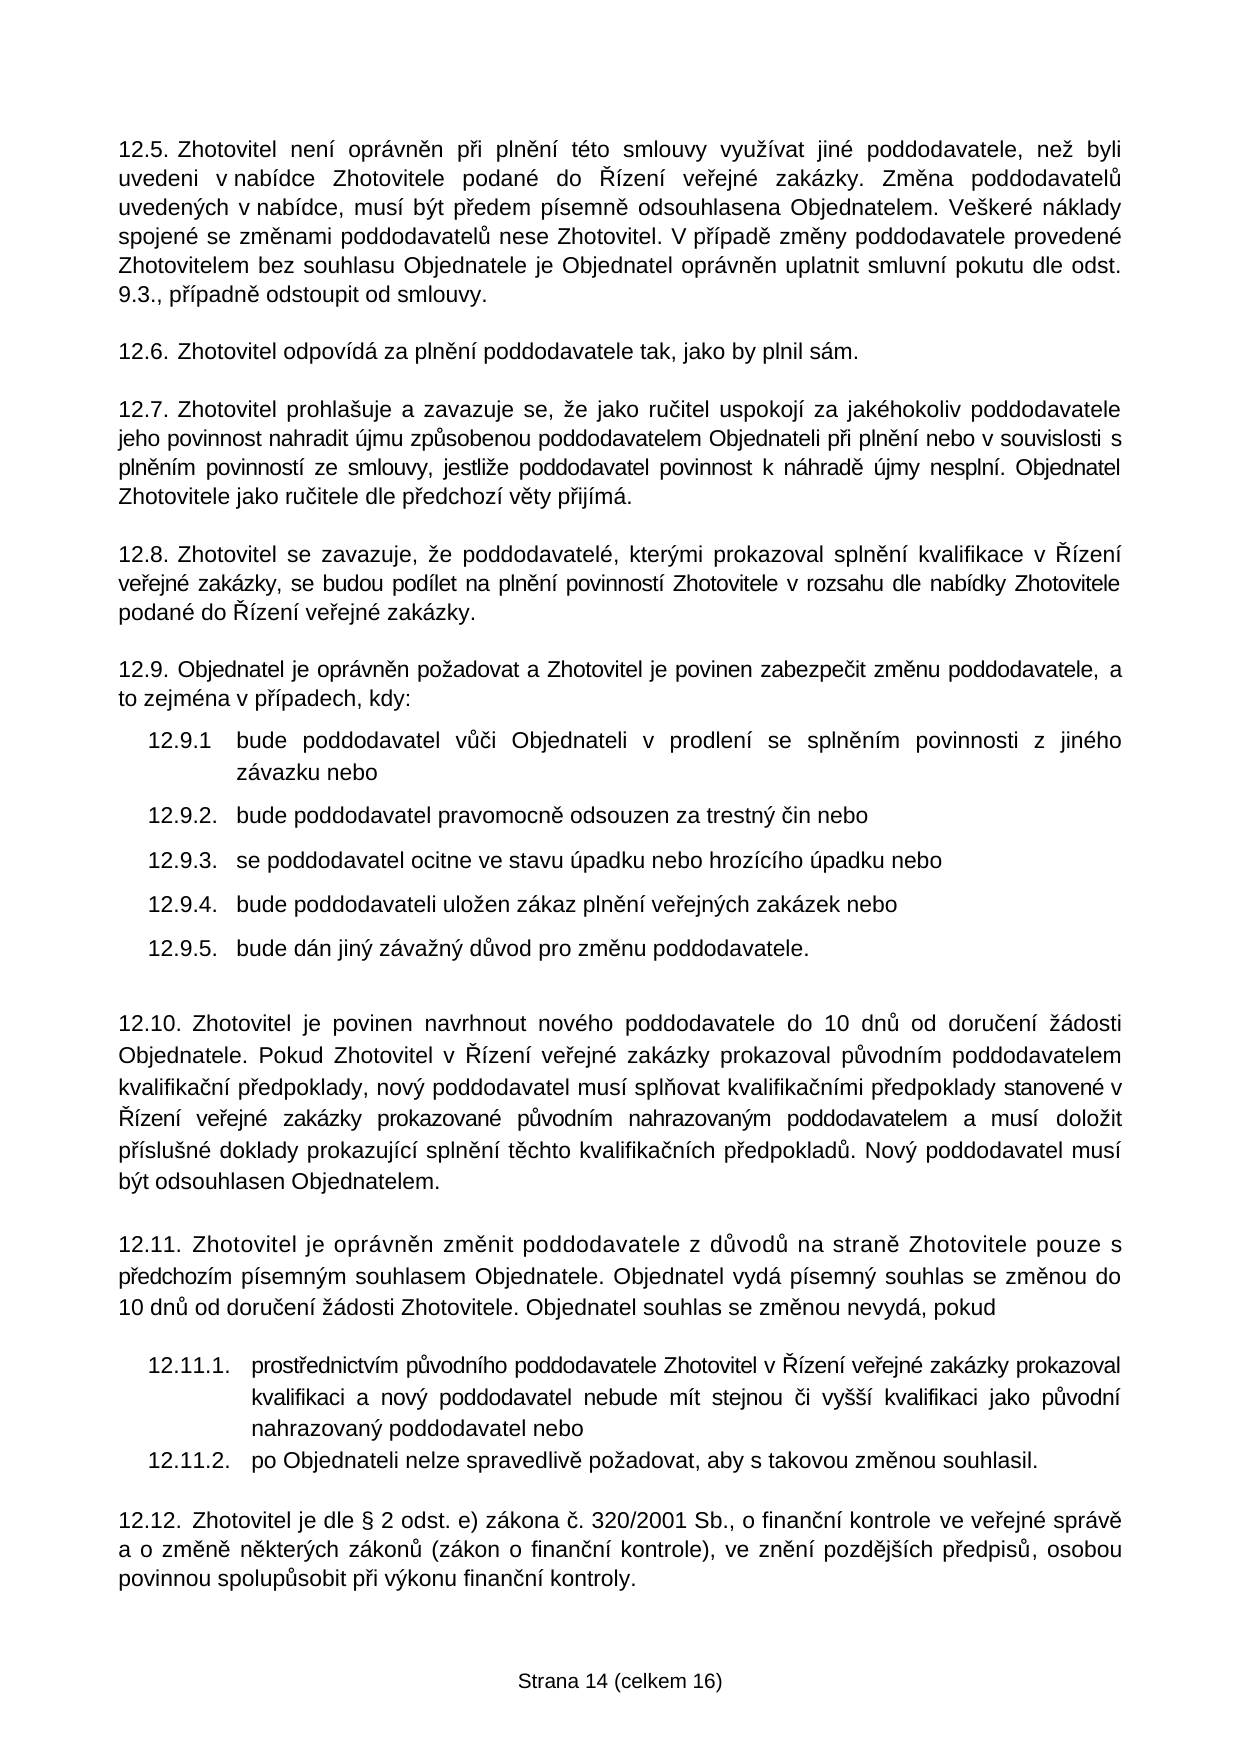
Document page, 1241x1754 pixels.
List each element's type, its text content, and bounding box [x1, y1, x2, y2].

list Zhotovitel prohlašuje a zavazuje se, že jako ručitel uspokojí za jakéhokoliv poddodavatele jeho povinnost nahradit újmu způsobenou poddodavatelem Objednateli při plnění nebo v souvislosti s plněním povinností ze smlouvy, jestliže poddodavatel povinnost k náhradě újmy nesplní. Objednatel Zhotovitele jako ručitele dle předchozí věty přijímá. [118, 396, 1122, 509]
list Zhotovitel je dle § 2 odst. e) zákona č. 320/2001 Sb., o finanční kontrole ve veřejné správě a o změně některých zákonů (zákon o finanční kontrole), ve znění pozdějších předpisů, osobou povinnou spolupůsobit při výkonu finanční kontroly. [118, 1507, 1122, 1592]
list Zhotovitel je povinen navrhnout nového poddodavatele do 10 dnů od doručení žádosti Objednatele. Pokud Zhotovitel v Řízení veřejné zakázky prokazoval původním poddodavatelem kvalifikační předpoklady, nový poddodavatel musí splňovat kvalifikačními předpoklady stanovené v Řízení veřejné zakázky prokazované původním nahrazovaným poddodavatelem a musí doložit příslušné doklady prokazující splnění těchto kvalifikačních předpokladů. Nový poddodavatel musí být odsouhlasen Objednatelem. [118, 1010, 1122, 1194]
list Zhotovitel se zavazuje, že poddodavatelé, kterými prokazoval splnění kvalifikace v Řízení veřejné zakázky, se budou podílet na plnění povinností Zhotovitele v rozsahu dle nabídky Zhotovitele podané do Řízení veřejné zakázky. [118, 541, 1122, 625]
text 12.11.2. po Objednateli nelze spravedlivě požadovat, aby s takovou změnou souhlasil. [148, 1447, 1122, 1473]
text 12.11.1. prostřednictvím původního poddodavatele Zhotovitel v Řízení veřejné zakázky prokazoval kvalifikaci a nový poddodavatel nebude mít stejnou či vyšší kvalifikaci jako původní nahrazovaný poddodavatel nebo [148, 1352, 1122, 1442]
text 12.9.1 bude poddodavatel vůči Objednateli v prodlení se splněním povinnosti z jiného závazku nebo [148, 727, 1122, 785]
text 12.9.5. bude dán jiný závažný důvod pro změnu poddodavatele. [148, 935, 1122, 961]
list Zhotovitel odpovídá za plnění poddodavatele tak, jako by plnil sám. [118, 338, 1122, 365]
list Zhotovitel není oprávněn při plnění této smlouvy využívat jiné poddodavatele, než byli uvedeni v nabídce Zhotovitele podané do Řízení veřejné zakázky. Změna poddodavatelů uvedených v nabídce, musí být předem písemně odsouhlasena Objednatelem. Veškeré náklady spojené se změnami poddodavatelů nese Zhotovitel. V případě změny poddodavatele provedené Zhotovitelem bez souhlasu Objednatele je Objednatel oprávněn uplatnit smluvní pokutu dle odst. 9.3., případně odstoupit od smlouvy. [118, 136, 1122, 307]
text 12.9.4. bude poddodavateli uložen zákaz plnění veřejných zakázek nebo [148, 891, 1122, 917]
text 12.9.2. bude poddodavatel pravomocně odsouzen za trestný čin nebo [148, 802, 1122, 829]
list Zhotovitel je oprávněn změnit poddodavatele z důvodů na straně Zhotovitele pouze s předchozím písemným souhlasem Objednatele. Objednatel vydá písemný souhlas se změnou do 10 dnů od doručení žádosti Zhotovitele. Objednatel souhlas se změnou nevydá, pokud [118, 1231, 1122, 1321]
list Objednatel je oprávněn požadovat a Zhotovitel je povinen zabezpečit změnu poddodavatele, a to zejména v případech, kdy: [118, 656, 1122, 712]
text 12.9.3. se poddodavatel ocitne ve stavu úpadku nebo hrozícího úpadku nebo [148, 847, 1122, 873]
